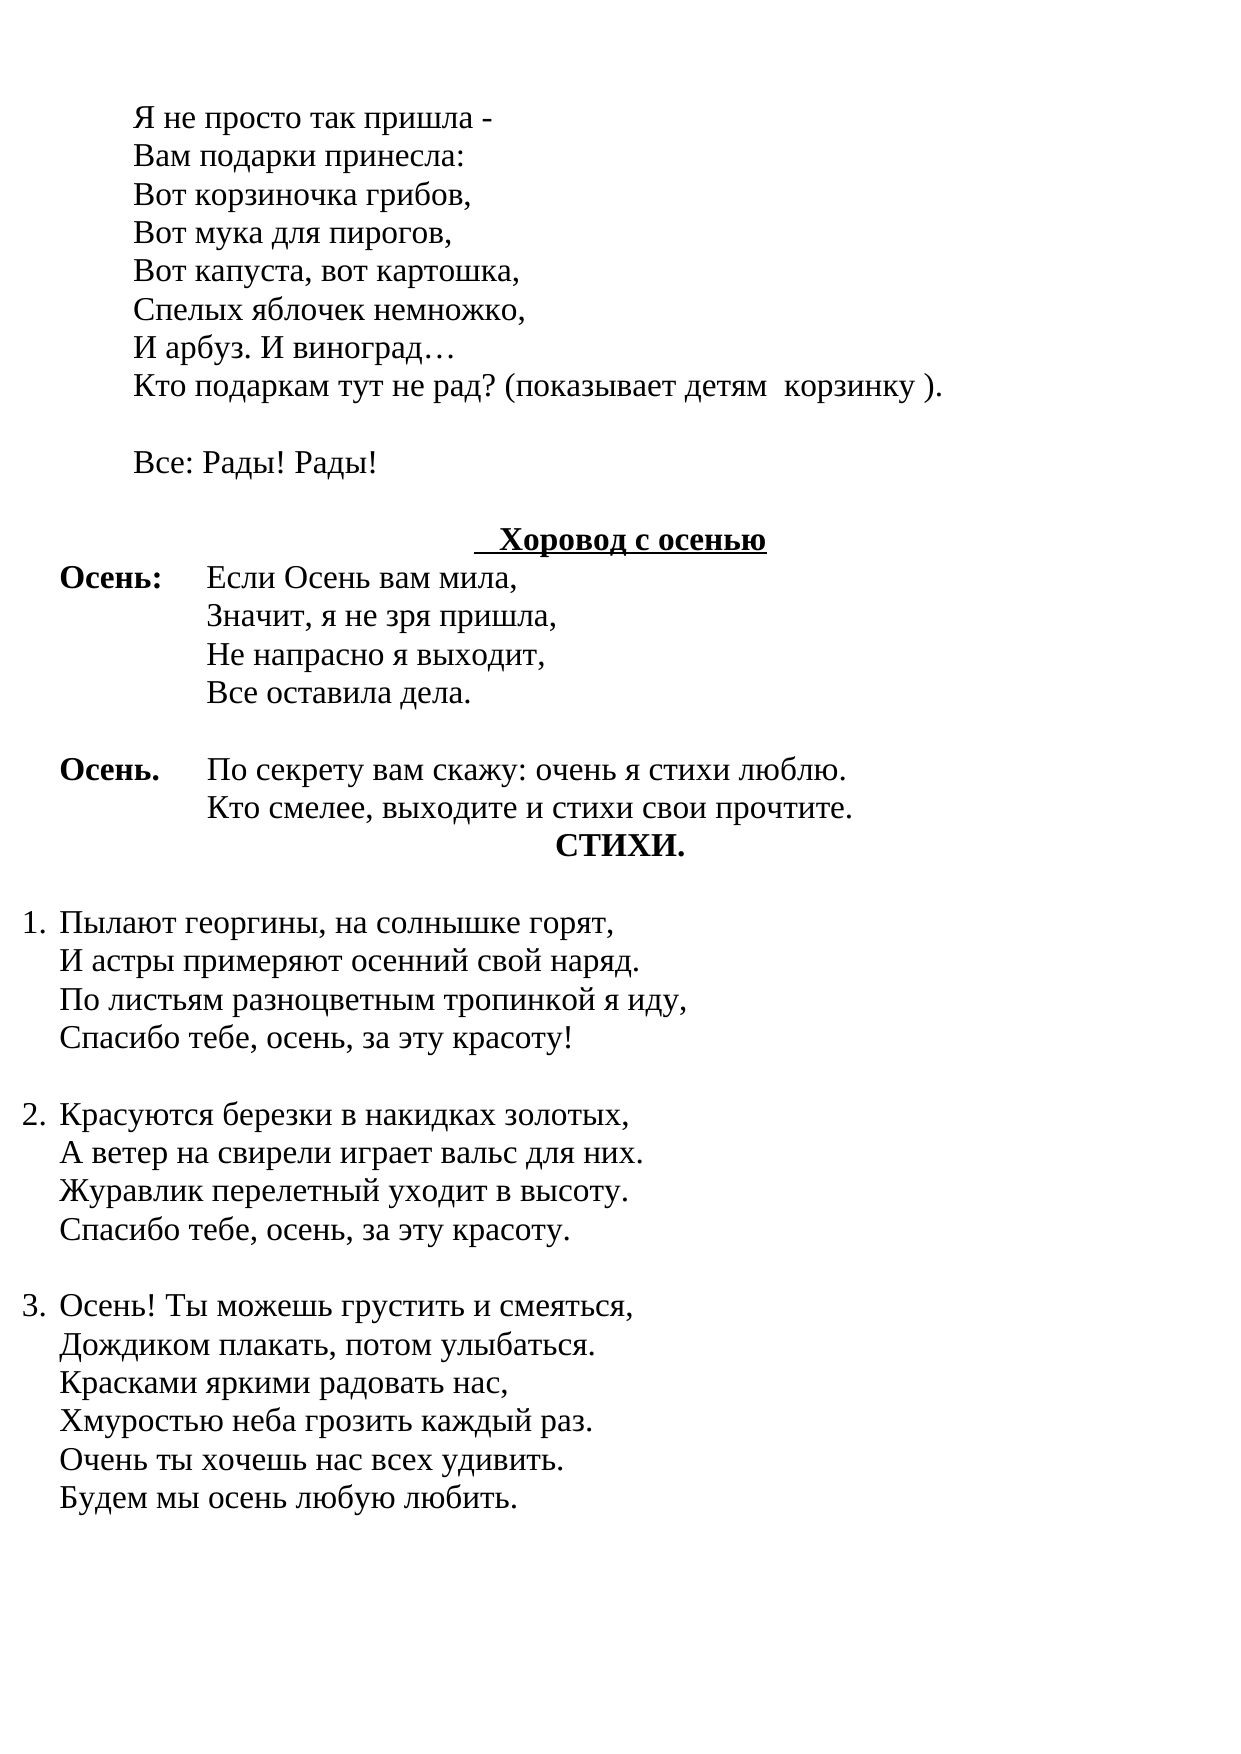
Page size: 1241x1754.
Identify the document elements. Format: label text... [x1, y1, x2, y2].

list Красуются березки в накидках золотых, [22, 1094, 1181, 1132]
text Осень. По секрету вам скажу: очень я стихи люблю. [59, 749, 1181, 787]
text Будем мы осень любую любить. [59, 1477, 1181, 1516]
text И астры примеряют осенний свой наряд. [59, 941, 1181, 979]
text Все: Рады! Рады! [133, 442, 1181, 481]
list Осень! Ты можешь грустить и смеяться, [22, 1286, 1181, 1324]
text Хмуростью неба грозить каждый раз. [59, 1401, 1181, 1439]
text А ветер на свирели играет вальс для них. [59, 1132, 1181, 1171]
text Я не просто так пришла - Вам подарки принесла: Вот корзиночка грибов, Вот мука для пирогов, Вот капуста, вот картошка, Спелых яблочек немножко, И арбуз. И виноград… Кто подаркам тут не рад? (показывает детям корзинку ). [133, 59, 1181, 404]
text Спасибо тебе, осень, за эту красоту. [59, 1209, 1181, 1247]
text По листьям разноцветным тропинкой я иду, [59, 979, 1181, 1017]
text Спасибо тебе, осень, за эту красоту! [59, 1017, 1181, 1056]
text Очень ты хочешь нас всех удивить. [59, 1439, 1181, 1477]
list Пылают георгины, на солнышке горят, [22, 902, 1181, 941]
text СТИХИ. [59, 826, 1181, 864]
text Кто смелее, выходите и стихи свои прочтите. [133, 787, 1181, 826]
text Дождиком плакать, потом улыбаться. [59, 1324, 1181, 1362]
text Хоровод с осенью [59, 481, 1181, 557]
text Осень: Если Осень вам мила, Значит, я не зря пришла, Не напрасно я выходит, Все оставила дела. [59, 557, 1181, 711]
text Журавлик перелетный уходит в высоту. [59, 1171, 1181, 1209]
text Красками яркими радовать нас, [59, 1362, 1181, 1401]
